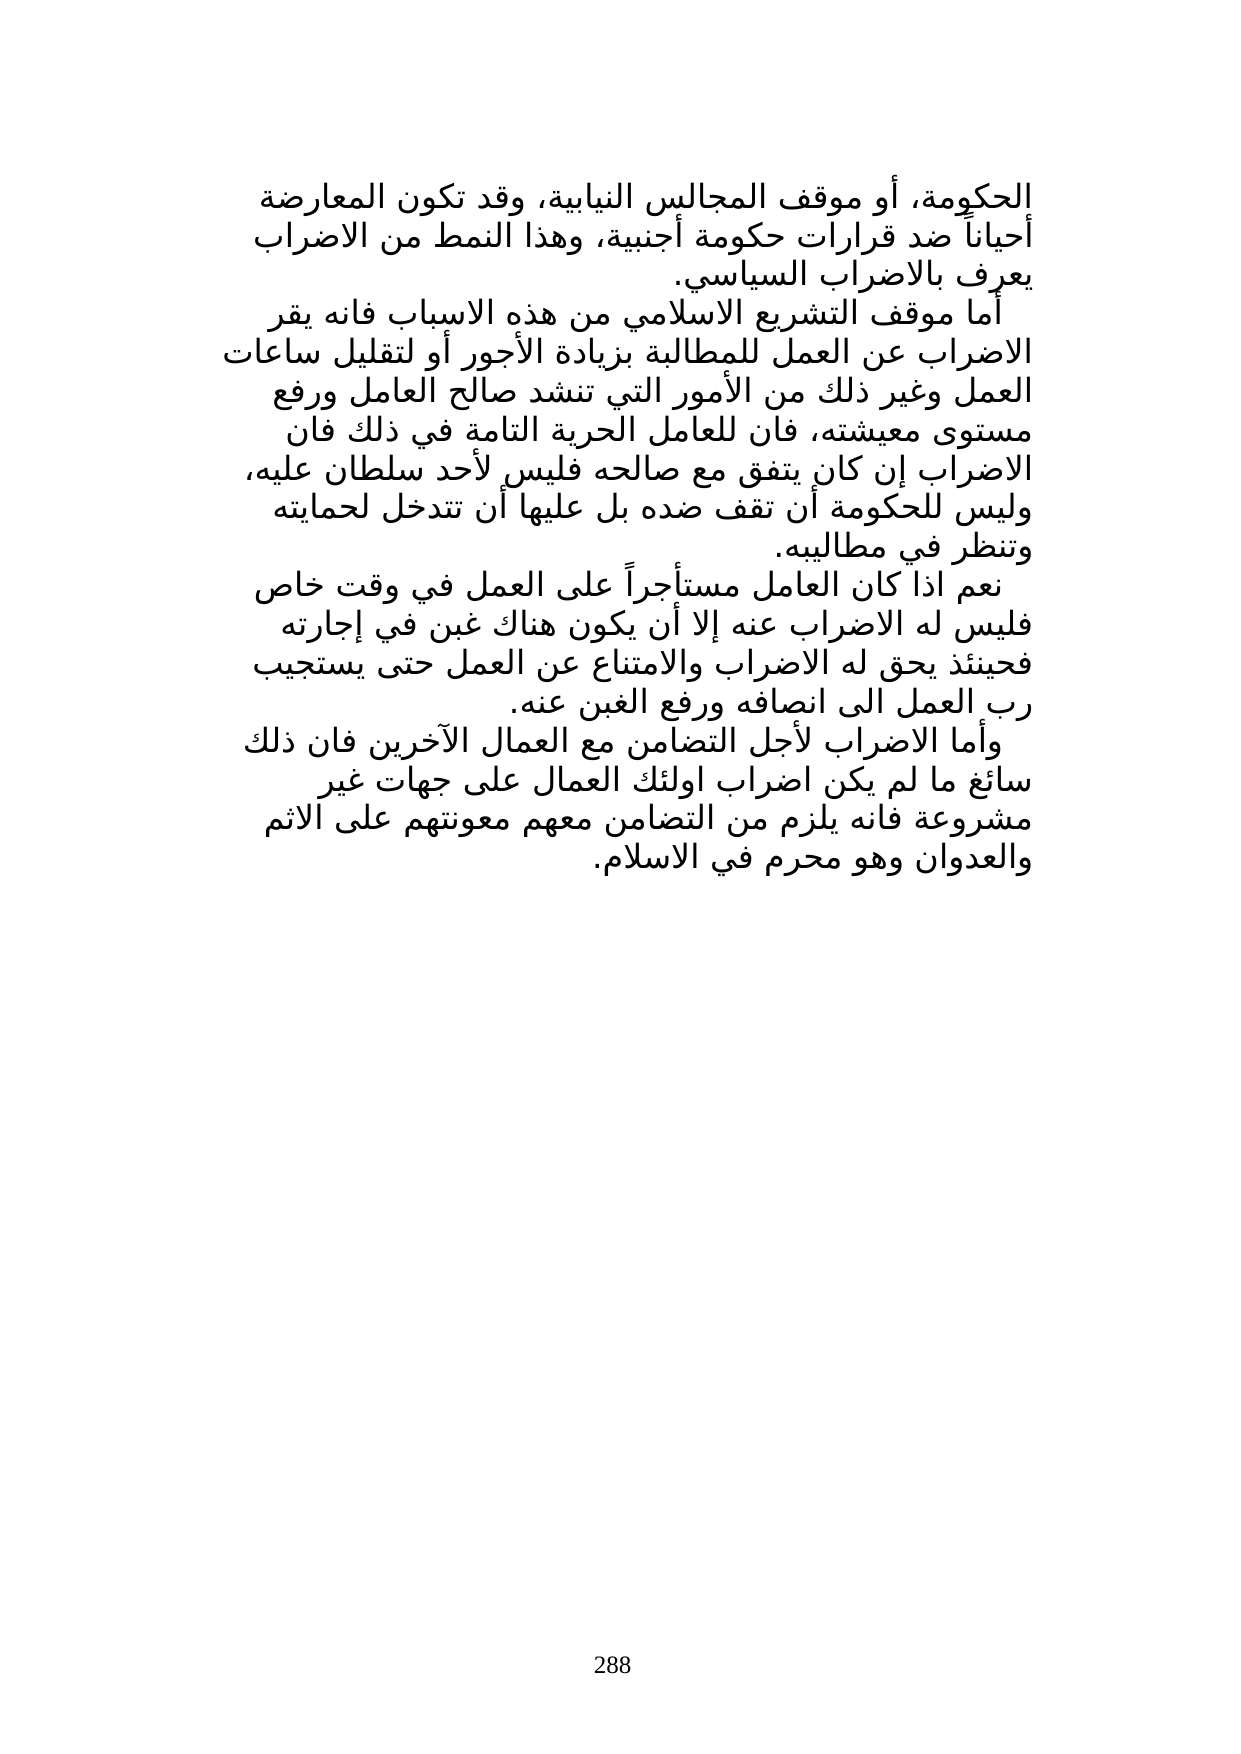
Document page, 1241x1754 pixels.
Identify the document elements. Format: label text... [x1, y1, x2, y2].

text نعم اذا كان العامل مستأجراً على العمل في وقت خاص فليس له الاضراب عنه إلا أن يكون هناك غبن في إجارته فحينئذ يحق له الاضراب والامتناع عن العمل حتى يستجيب رب العمل الى انصافه ورفع الغبن عنه. [222, 566, 1033, 721]
text أما موقف التشريع الاسلامي من هذه الاسباب فانه يقر الاضراب عن العمل للمطالبة بزيادة الأجور أو لتقليل ساعات العمل وغير ذلك من الأمور التي تنشد صالح العامل ورفع مستوى معيشته، فان للعامل الحرية التامة في ذلك فان الاضراب إن كان يتفق مع صالحه فليس لأحد سلطان عليه، وليس للحكومة أن تقف ضده بل عليها أن تتدخل لحمايته وتنظر في مطاليبه. [222, 294, 1033, 566]
text وأما الاضراب لأجل التضامن مع العمال الآخرين فان ذلك سائغ ما لم يكن اضراب اولئك العمال على جهات غير مشروعة فانه يلزم من التضامن معهم معونتهم على الاثم والعدوان وهو محرم في الاسلام. [222, 721, 1033, 877]
text الحكومة، أو موقف المجالس النيابية، وقد تكون المعارضة أحياناً ضد قرارات حكومة أجنبية، وهذا النمط من الاضراب يعرف بالاضراب السياسي. [222, 177, 1033, 294]
